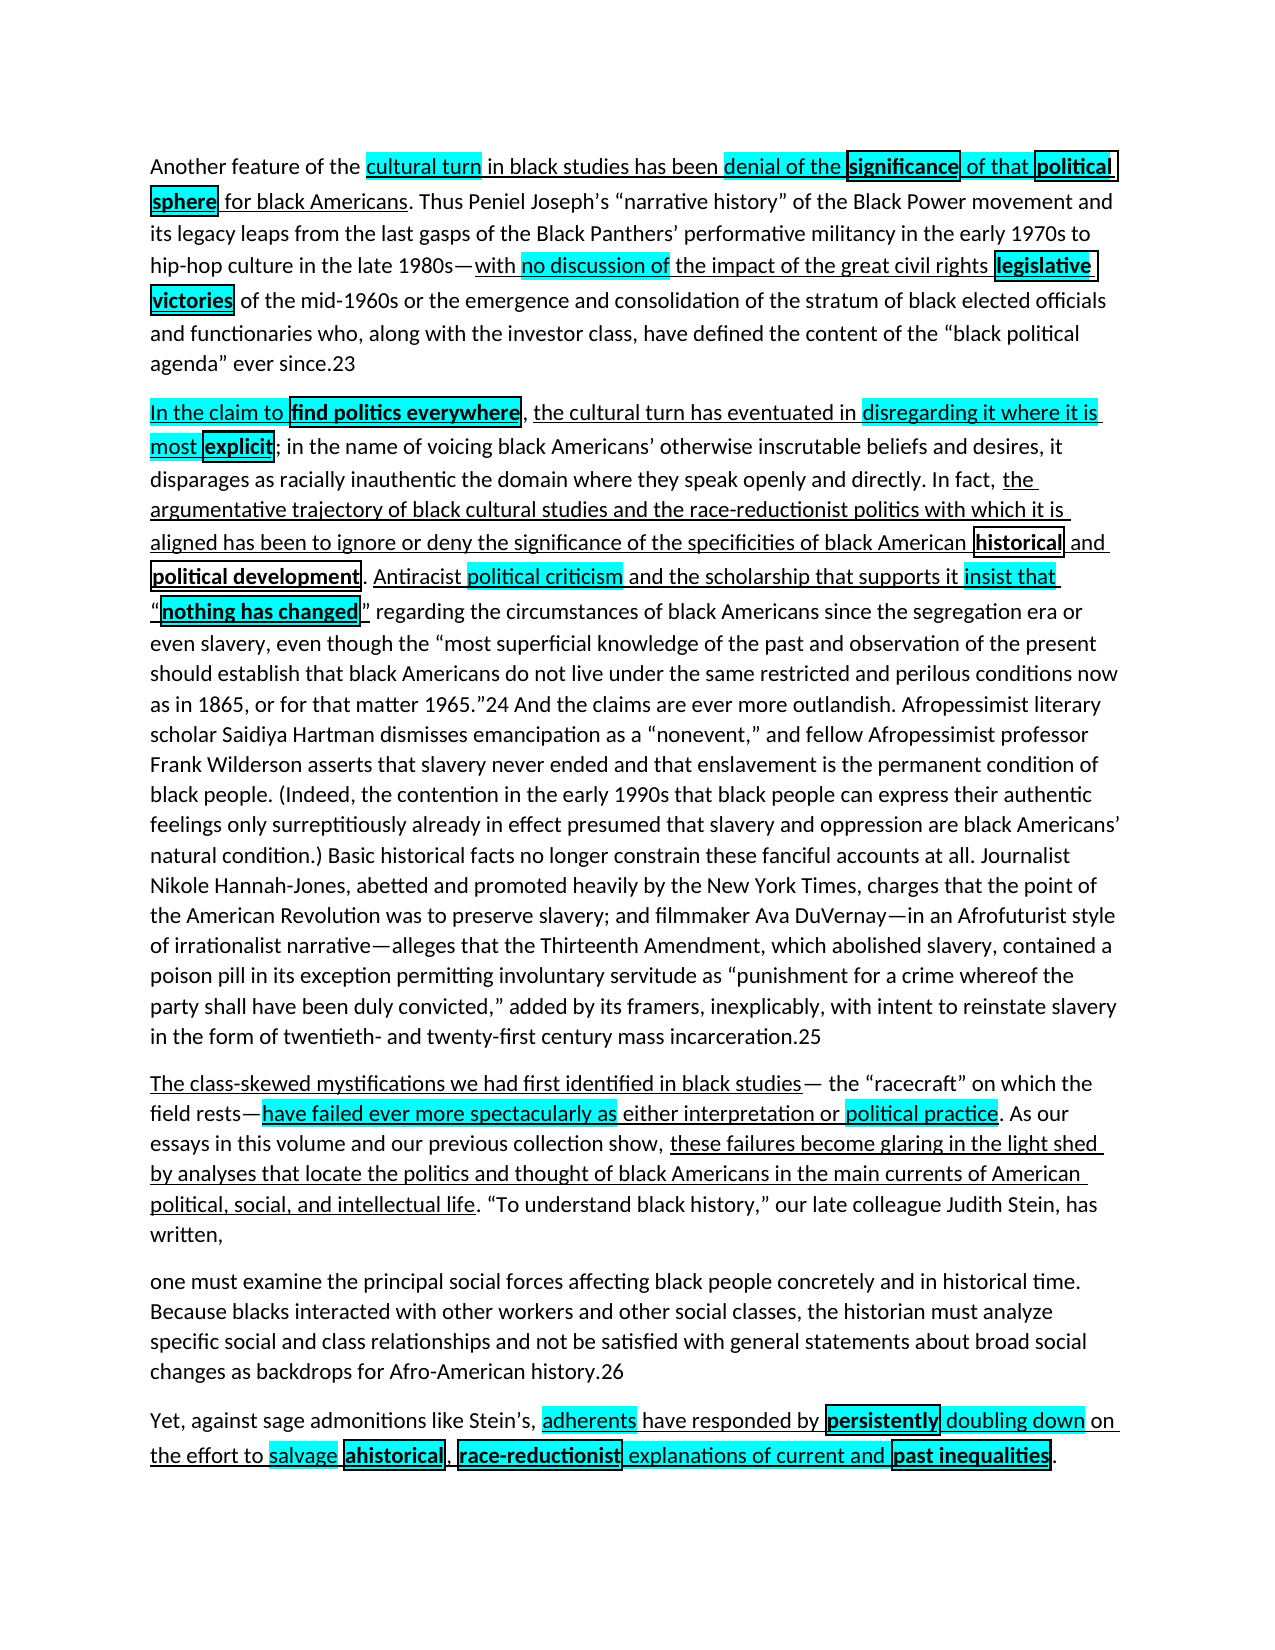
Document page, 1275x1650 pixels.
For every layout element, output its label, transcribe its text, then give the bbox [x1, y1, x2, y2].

text Another feature of the cultural turn in black studies has been denial of the significance of that political sphere for black Americans. Thus Peniel Joseph’s “narrative history” of the Black Power movement and its legacy leaps from the last gasps of the Black Panthers’ performative militancy in the early 1970s to hip-hop culture in the late 1980s—with no discussion of the impact of the great civil rights legislative victories of the mid-1960s or the emergence and consolidation of the stratum of black elected officials and functionaries who, along with the investor class, have defined the content of the “black political agenda” ever since.23 [150, 150, 1125, 377]
text one must examine the principal social forces affecting black people concretely and in historical time. Because blacks interacted with other workers and other social classes, the historian must analyze specific social and class relationships and not be satisfied with general statements about broad social changes as backdrops for Afro-American history.26 [150, 1267, 1125, 1385]
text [150, 1404, 1125, 1471]
text In the claim to find politics everywhere, the cultural turn has eventuated in disregarding it where it is most explicit; in the name of voicing black Americans’ otherwise inscrutable beliefs and desires, it disparages as racially inauthentic the domain where they speak openly and directly. In fact, the argumentative trajectory of black cultural studies and the race-reductionist politics with which it is aligned has been to ignore or deny the significance of the specificities of black American historical and political development. Antiracist political criticism and the scholarship that supports it insist that “nothing has changed” regarding the circumstances of black Americans since the segregation era or even slavery, even though the “most superficial knowledge of the past and observation of the present should establish that black Americans do not live under the same restricted and perilous conditions now as in 1865, or for that matter 1965.”24 And the claims are ever more outlandish. Afropessimist literary scholar Saidiya Hartman dismisses emancipation as a “nonevent,” and fellow Afropessimist professor Frank Wilderson asserts that slavery never ended and that enslavement is the permanent condition of black people. (Indeed, the contention in the early 1990s that black people can express their authentic feelings only surreptitiously already in effect presumed that slavery and oppression are black Americans’ natural condition.) Basic historical facts no longer constrain these fanciful accounts at all. Journalist Nikole Hannah-Jones, abetted and promoted heavily by the New York Times, charges that the point of the American Revolution was to preserve slavery; and filmmaker Ava DuVernay—in an Afrofuturist style of irrationalist narrative—alleges that the Thirteenth Amendment, which abolished slavery, contained a poison pill in its exception permitting involuntary servitude as “punishment for a crime whereof the party shall have been duly convicted,” added by its framers, inexplicably, with intent to reinstate slavery in the form of twentieth- and twenty-first century mass incarceration.25 [150, 396, 1125, 1050]
text The class-skewed mystifications we had first identified in black studies— the “racecraft” on which the field rests—have failed ever more spectacularly as either interpretation or political practice. As our essays in this volume and our previous collection show, these failures become glaring in the light shed by analyses that locate the politics and thought of black Americans in the main currents of American political, social, and intellectual life. “To understand black history,” our late colleague Judith Stein, has written, [150, 1069, 1125, 1248]
